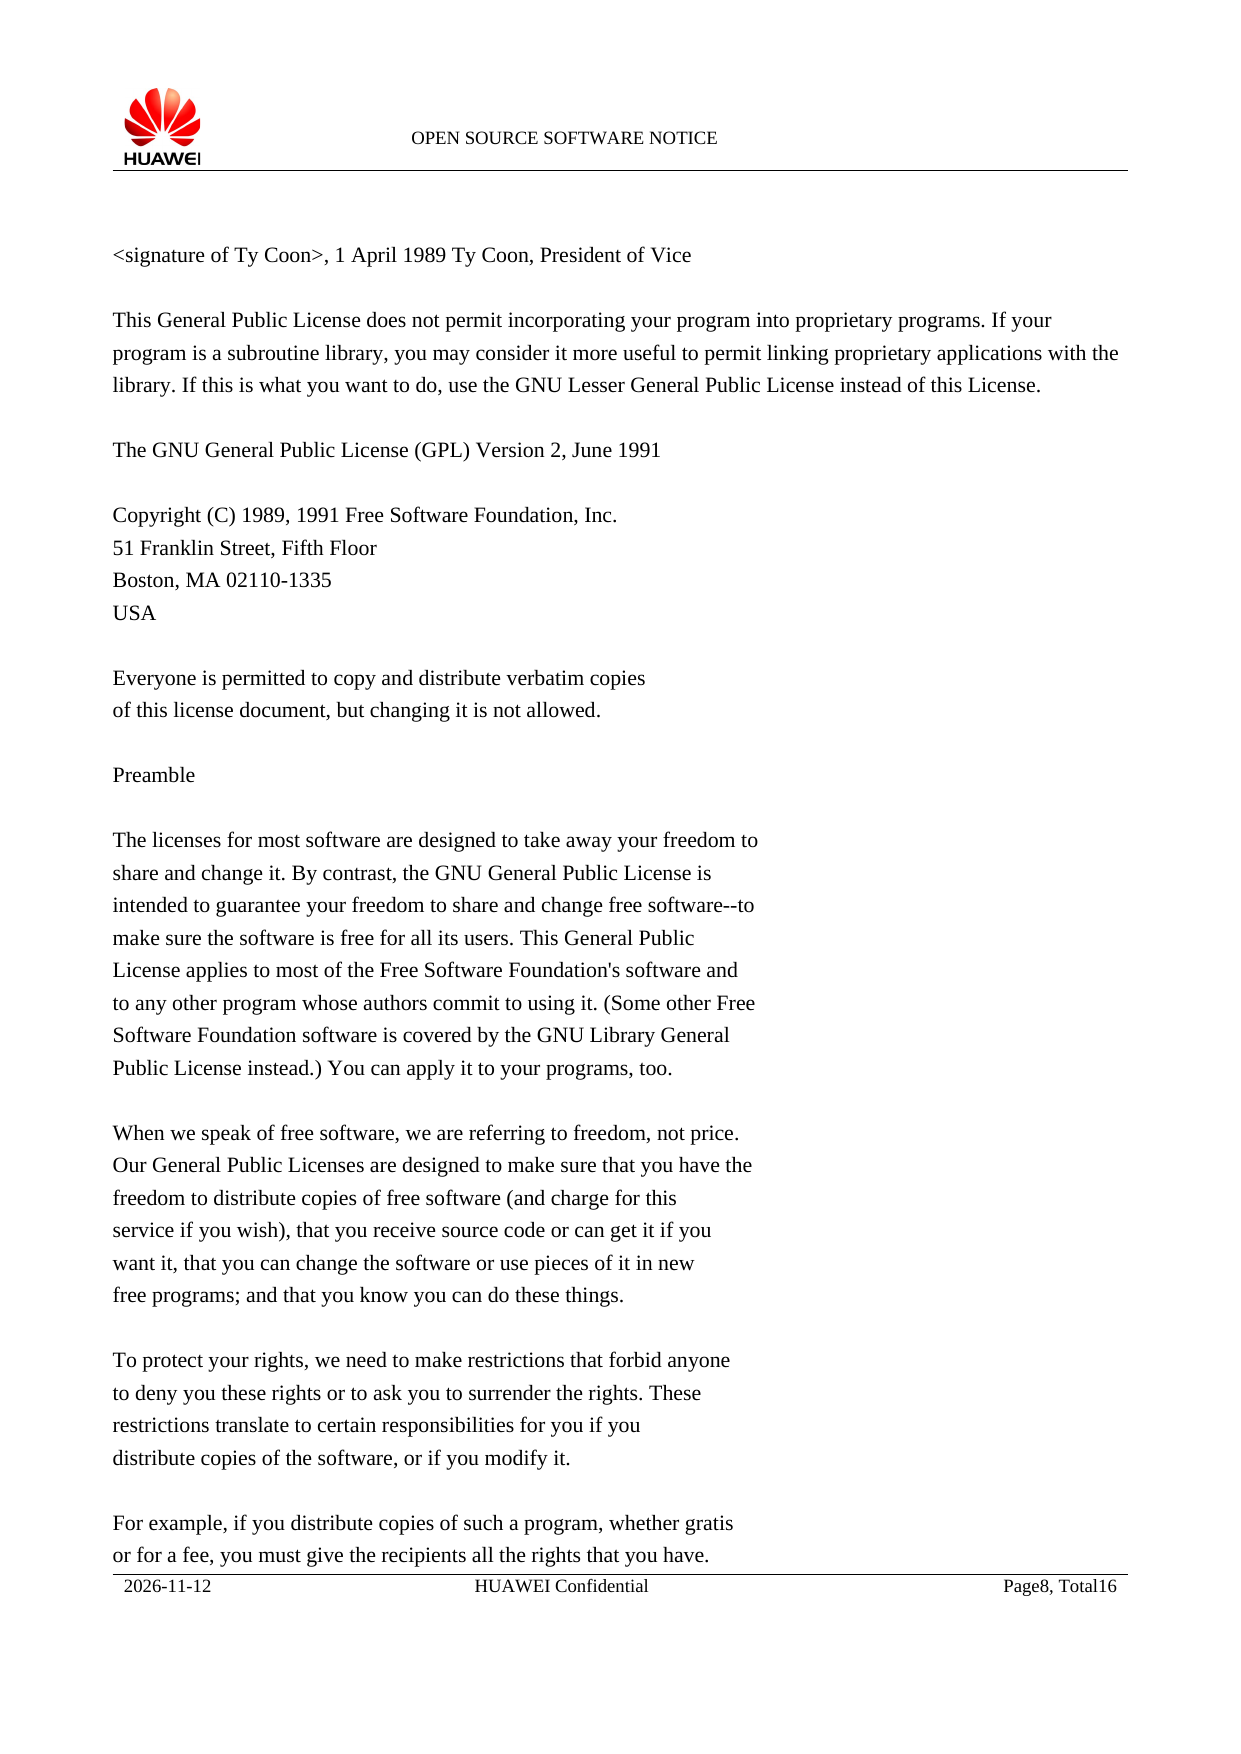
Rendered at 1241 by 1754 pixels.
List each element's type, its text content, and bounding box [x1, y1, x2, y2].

picture [124, 88, 201, 165]
